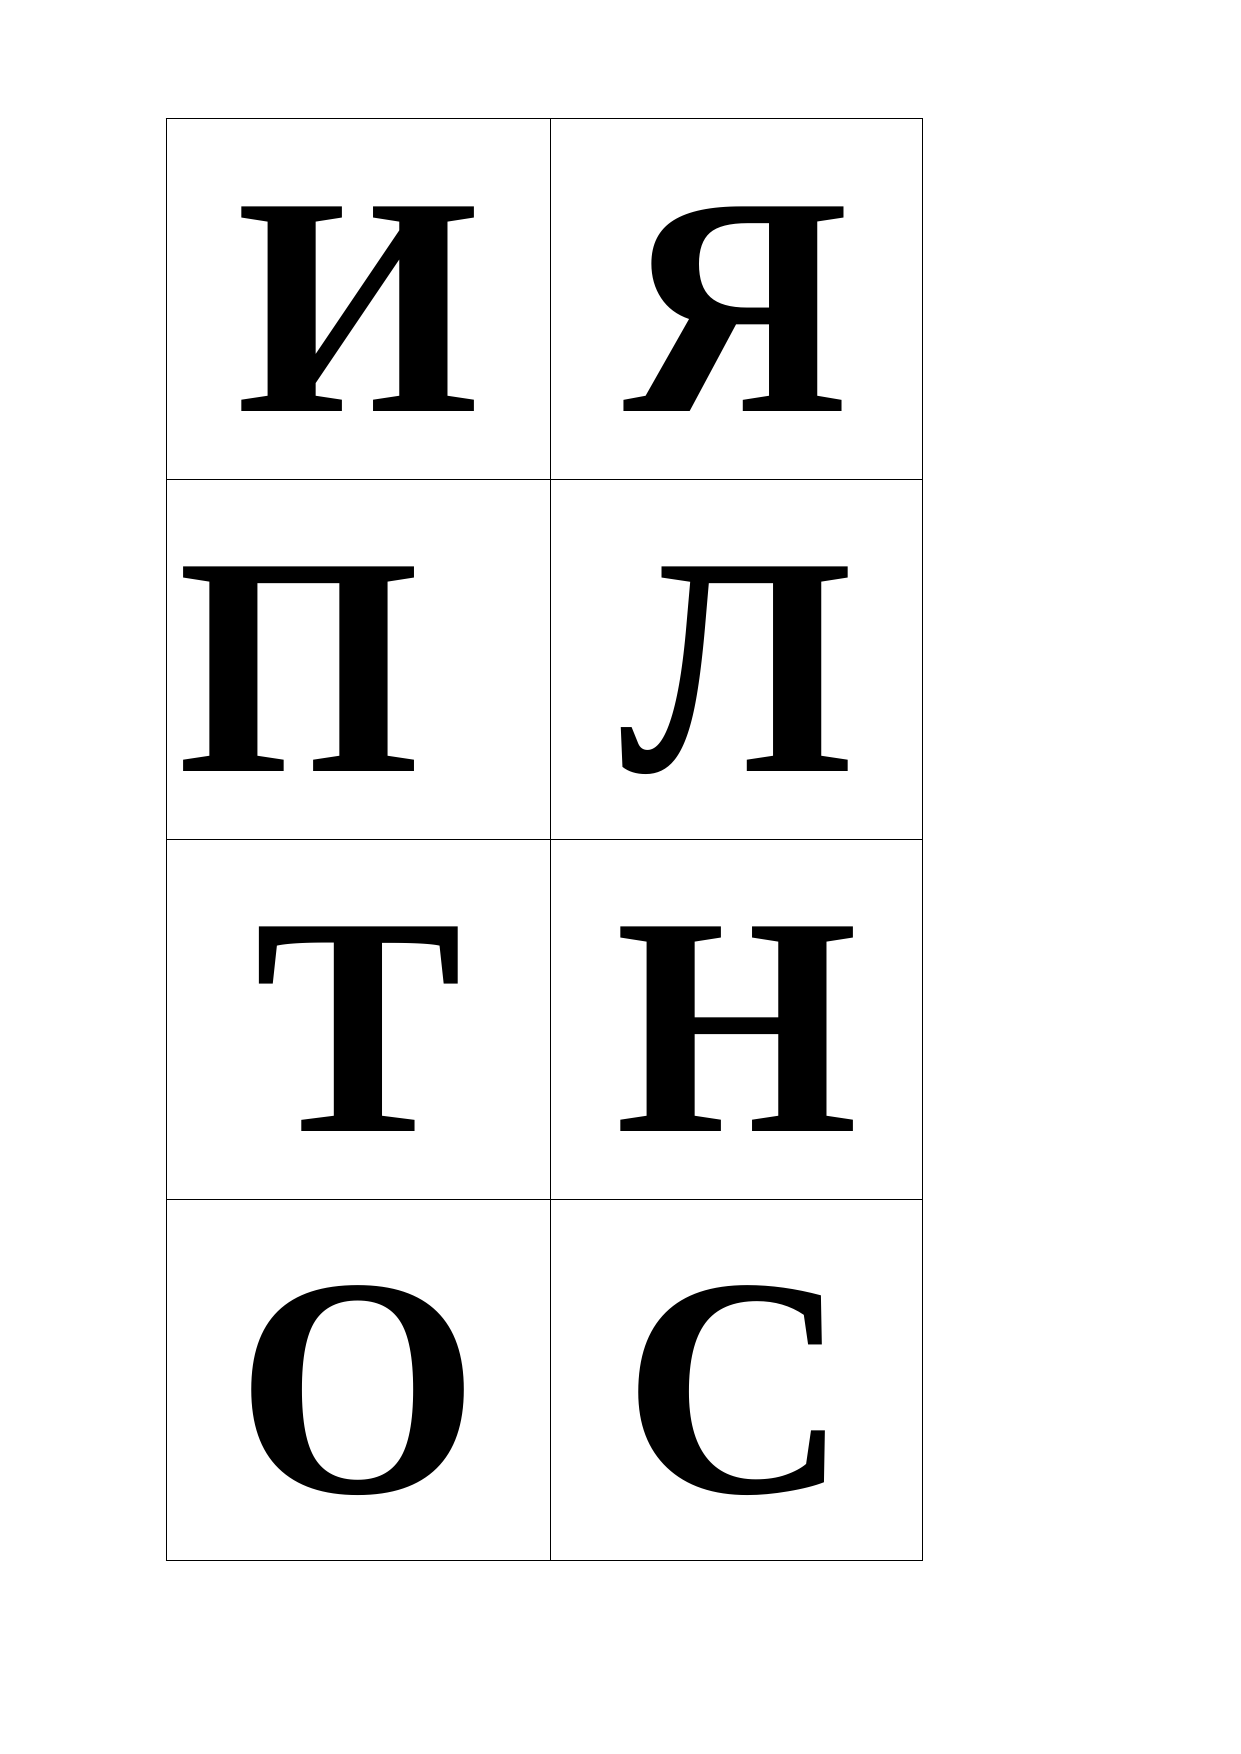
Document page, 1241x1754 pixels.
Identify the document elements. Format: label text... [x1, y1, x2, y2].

table_cell Л [551, 480, 922, 839]
table_cell И [167, 119, 550, 478]
table_cell С [551, 1200, 922, 1560]
table_cell О [167, 1200, 550, 1560]
table_cell Н [551, 840, 922, 1199]
table_cell П [167, 480, 550, 839]
table_cell Т [167, 840, 550, 1199]
table_cell Я [551, 119, 922, 478]
